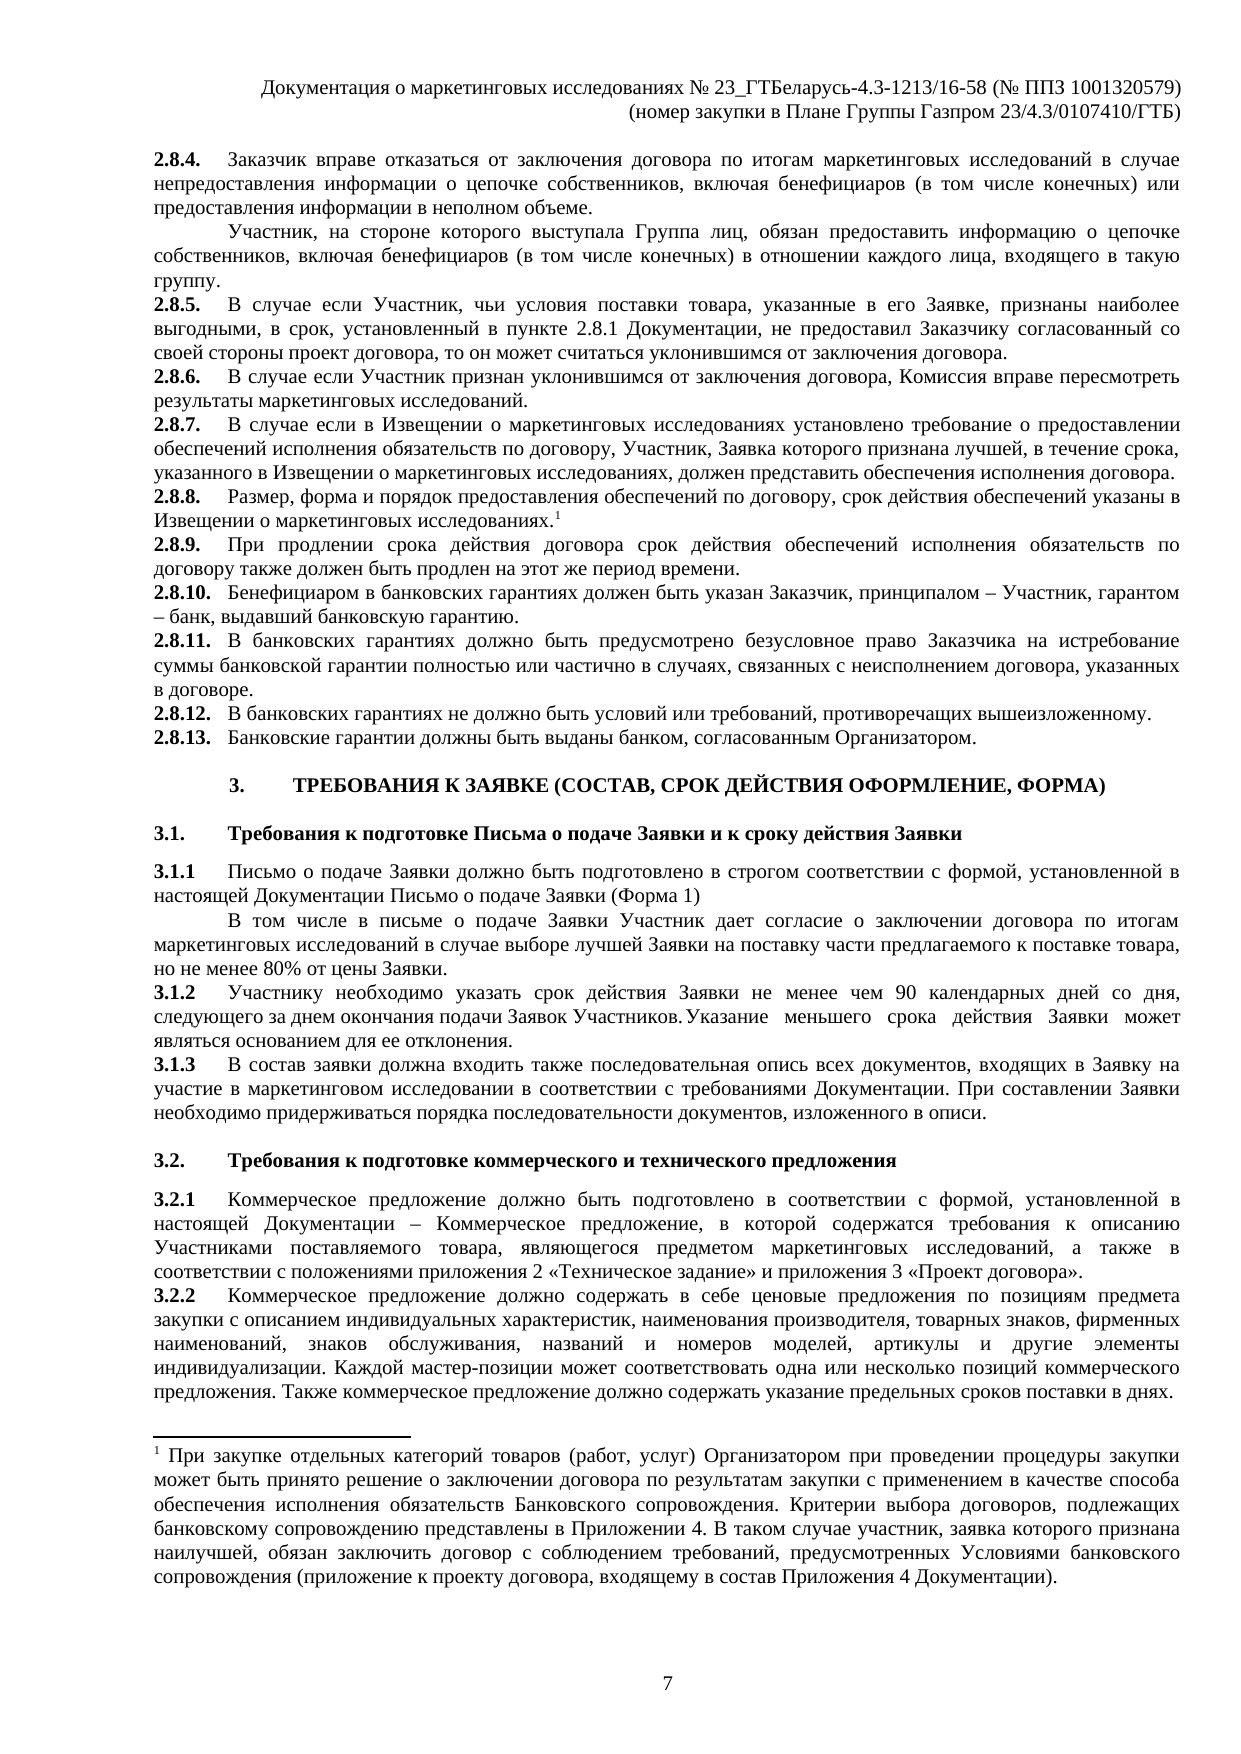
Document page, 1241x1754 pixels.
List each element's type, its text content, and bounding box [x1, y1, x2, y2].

list В случае если в Извещении о маркетинговых исследованиях установлено требование о предоставлении обеспечений исполнения обязательств по договору, Участник, Заявка которого признана лучшей, в течение срока, указанного в Извещении о маркетинговых исследованиях, должен представить обеспечения исполнения договора. [153, 412, 1181, 484]
list Заказчик вправе отказаться от заключения договора по итогам маркетинговых исследований в случае непредоставления информации о цепочке собственников, включая бенефициаров (в том числе конечных) или предоставления информации в неполном объеме. [153, 147, 1181, 219]
list В банковских гарантиях должно быть предусмотрено безусловное право Заказчика на истребование суммы банковской гарантии полностью или частично в случаях, связанных с неисполнением договора, указанных в договоре. [153, 628, 1181, 701]
list ТРЕБОВАНИЯ К ЗАЯВКЕ (состав, срок действия оформление, форма) [153, 773, 1181, 797]
list В банковских гарантиях не должно быть условий или требований, противоречащих вышеизложенному. [153, 701, 1181, 725]
list Требования к подготовке Письма о подаче Заявки и к сроку действия Заявки [153, 821, 1181, 845]
list В случае если Участник признан уклонившимся от заключения договора, Комиссия вправе пересмотреть результаты маркетинговых исследований. [153, 364, 1181, 412]
list Размер, форма и порядок предоставления обеспечений по договору, срок действия обеспечений указаны в Извещении о маркетинговых исследованиях. [153, 484, 1181, 532]
text Участник, на стороне которого выступала Группа лиц, обязан предоставить информацию о цепочке собственников, включая бенефициаров (в том числе конечных) в отношении каждого лица, входящего в такую группу. [153, 219, 1181, 292]
list Письмо о подаче Заявки должно быть подготовлено в строгом соответствии с формой, установленной в настоящей Документации Письмо о подаче Заявки (Форма 1) [153, 859, 1181, 907]
list Коммерческое предложение должно содержать в себе ценовые предложения по позициям предмета закупки с описанием индивидуальных характеристик, наименования производителя, товарных знаков, фирменных наименований, знаков обслуживания, названий и номеров моделей, артикулы и другие элементы индивидуализации. Каждой мастер-позиции может соответствовать одна или несколько позиций коммерческого предложения. Также коммерческое предложение должно содержать указание предельных сроков поставки в днях. [153, 1283, 1181, 1403]
list Коммерческое предложение должно быть подготовлено в соответствии с формой, установленной в настоящей Документации – Коммерческое предложение, в которой содержатся требования к описанию Участниками поставляемого товара, являющегося предметом маркетинговых исследований, а также в соответствии с положениями приложения 2 «Техническое задание» и приложения 3 «Проект договора». [153, 1187, 1181, 1283]
list В состав заявки должна входить также последовательная опись всех документов, входящих в Заявку на участие в маркетинговом исследовании в соответствии с требованиями Документации. При составлении Заявки необходимо придерживаться порядка последовательности документов, изложенного в описи. [153, 1052, 1181, 1124]
list Бенефициаром в банковских гарантиях должен быть указан Заказчик, принципалом – Участник, гарантом – банк, выдавший банковскую гарантию. [153, 580, 1181, 628]
list При продлении срока действия договора срок действия обеспечений исполнения обязательств по договору также должен быть продлен на этот же период времени. [153, 532, 1181, 580]
list Требования к подготовке коммерческого и технического предложения [153, 1148, 1181, 1172]
text В том числе в письме о подаче Заявки Участник дает согласие о заключении договора по итогам маркетинговых исследований в случае выборе лучшей Заявки на поставку части предлагаемого к поставке товара, но не менее 80% от цены Заявки. [153, 907, 1181, 980]
list В случае если Участник, чьи условия поставки товара, указанные в его Заявке, признаны наиболее выгодными, в срок, установленный в пункте 2.8.1 Документации, не предоставил Заказчику согласованный со своей стороны проект договора, то он может считаться уклонившимся от заключения договора. [153, 292, 1181, 364]
list Банковские гарантии должны быть выданы банком, согласованным Организатором. [153, 725, 1181, 749]
list Участнику необходимо указать срок действия Заявки не менее чем 90 календарных дней со дня, следующего за днем окончания подачи Заявок Участников. Указание меньшего срока действия Заявки может являться основанием для ее отклонения. [153, 980, 1181, 1052]
